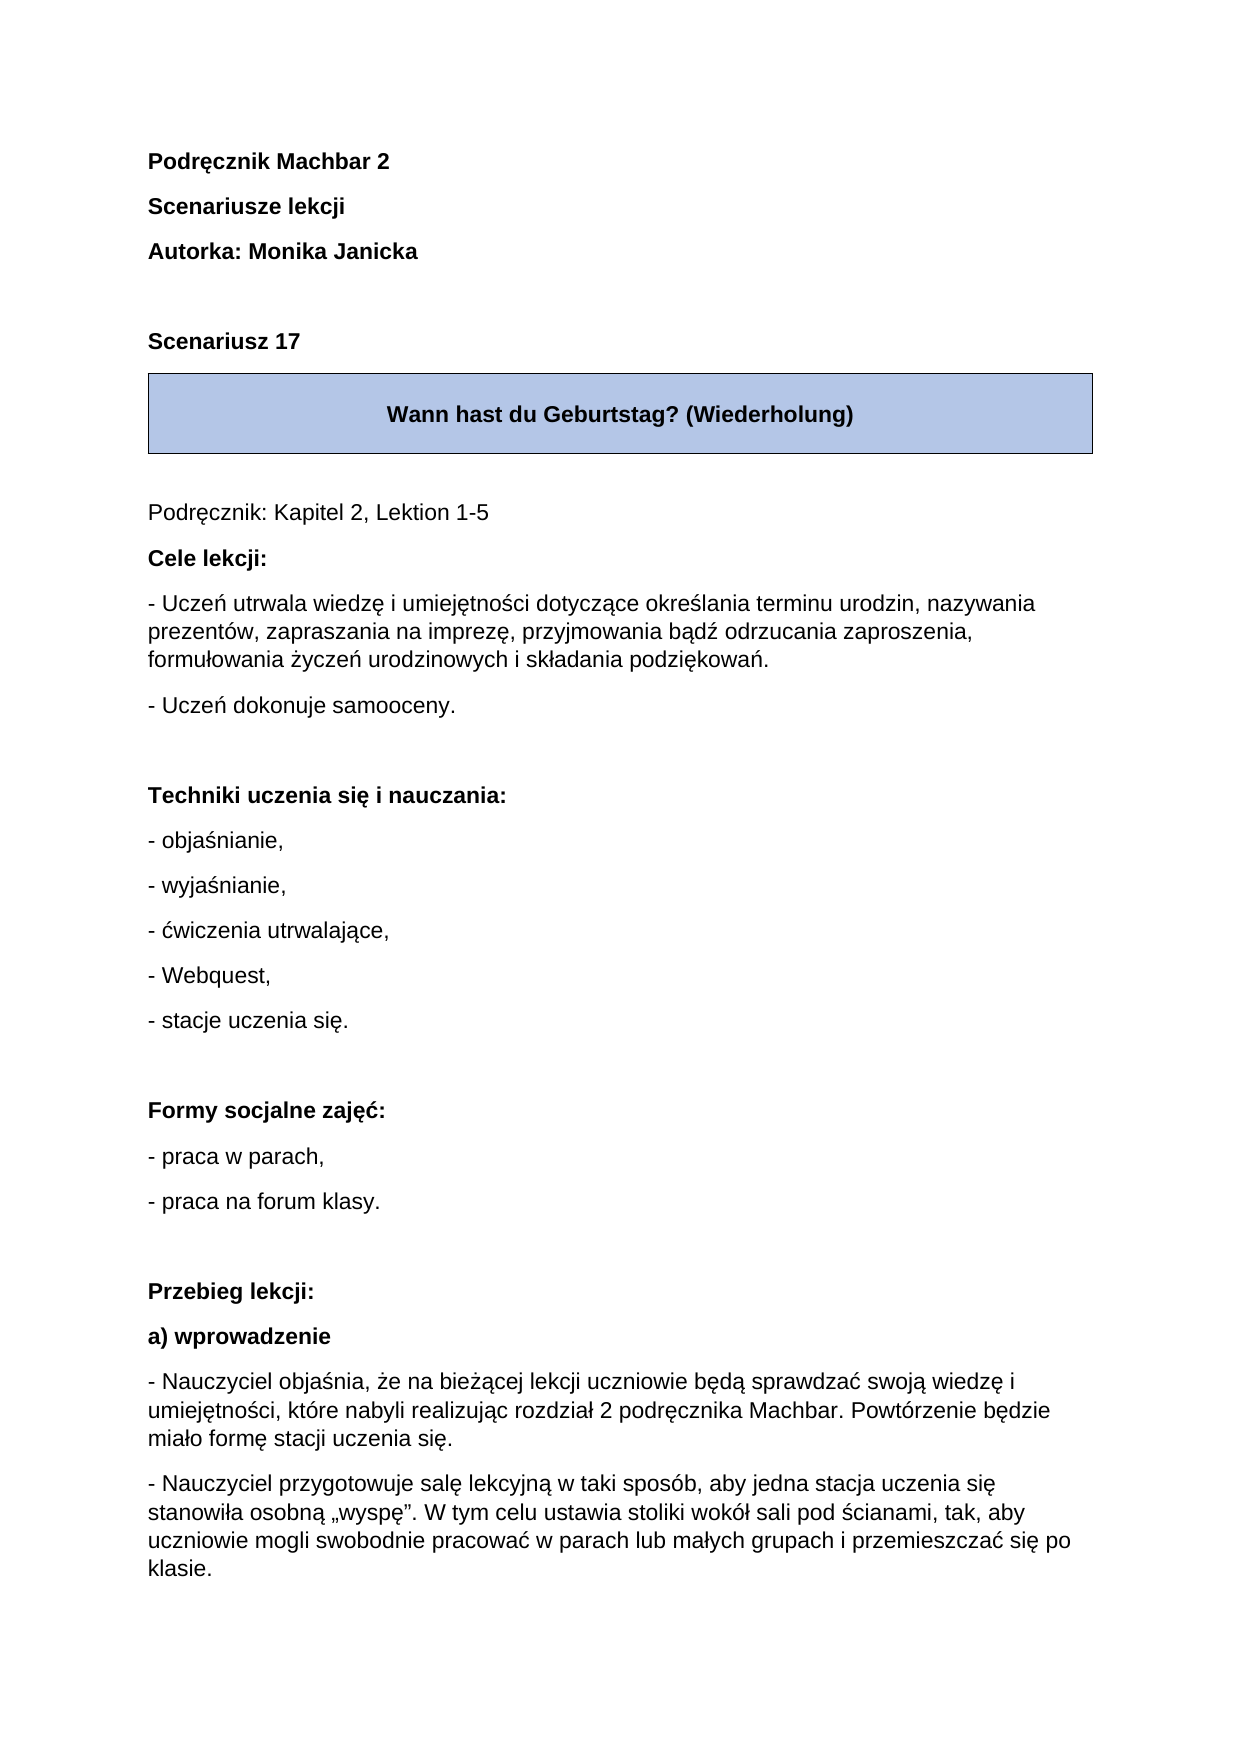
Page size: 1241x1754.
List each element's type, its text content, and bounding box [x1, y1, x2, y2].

text - Nauczyciel przygotowuje salę lekcyjną w taki sposób, aby jedna stacja uczenia się stanowiła osobną „wyspę”. W tym celu ustawia stoliki wokół sali pod ścianami, tak, aby uczniowie mogli swobodnie pracować w parach lub małych grupach i przemieszczać się po klasie. [148, 1470, 1093, 1582]
text Podręcznik Machbar 2 [148, 148, 1093, 174]
text Scenariusz 17 [148, 328, 1093, 354]
text - Webquest, [148, 962, 1093, 988]
text Formy socjalne zajęć: [148, 1097, 1093, 1124]
text Cele lekcji: [148, 544, 1093, 571]
text - ćwiczenia utrwalające, [148, 917, 1093, 943]
text - praca na forum klasy. [148, 1188, 1093, 1214]
text - objaśnianie, [148, 827, 1093, 853]
text a) wprowadzenie [148, 1323, 1093, 1349]
text Scenariusze lekcji [148, 193, 1093, 219]
text - Uczeń dokonuje samooceny. [148, 692, 1093, 718]
text Przebieg lekcji: [148, 1278, 1093, 1304]
text - stacje uczenia się. [148, 1007, 1093, 1034]
text Techniki uczenia się i nauczania: [148, 782, 1093, 808]
text Podręcznik: Kapitel 2, Lektion 1-5 [148, 499, 1093, 526]
text - wyjaśnianie, [148, 872, 1093, 898]
table_header Wann hast du Geburtstag? (Wiederholung) [149, 374, 1092, 453]
text - praca w parach, [148, 1143, 1093, 1169]
text - Uczeń utrwala wiedzę i umiejętności dotyczące określania terminu urodzin, nazywania prezentów, zapraszania na imprezę, przyjmowania bądź odrzucania zaproszenia, formułowania życzeń urodzinowych i składania podziękowań. [148, 589, 1093, 673]
text - Nauczyciel objaśnia, że na bieżącej lekcji uczniowie będą sprawdzać swoją wiedzę i umiejętności, które nabyli realizując rozdział 2 podręcznika Machbar. Powtórzenie będzie miało formę stacji uczenia się. [148, 1368, 1093, 1451]
text Autorka: Monika Janicka [148, 238, 1093, 264]
